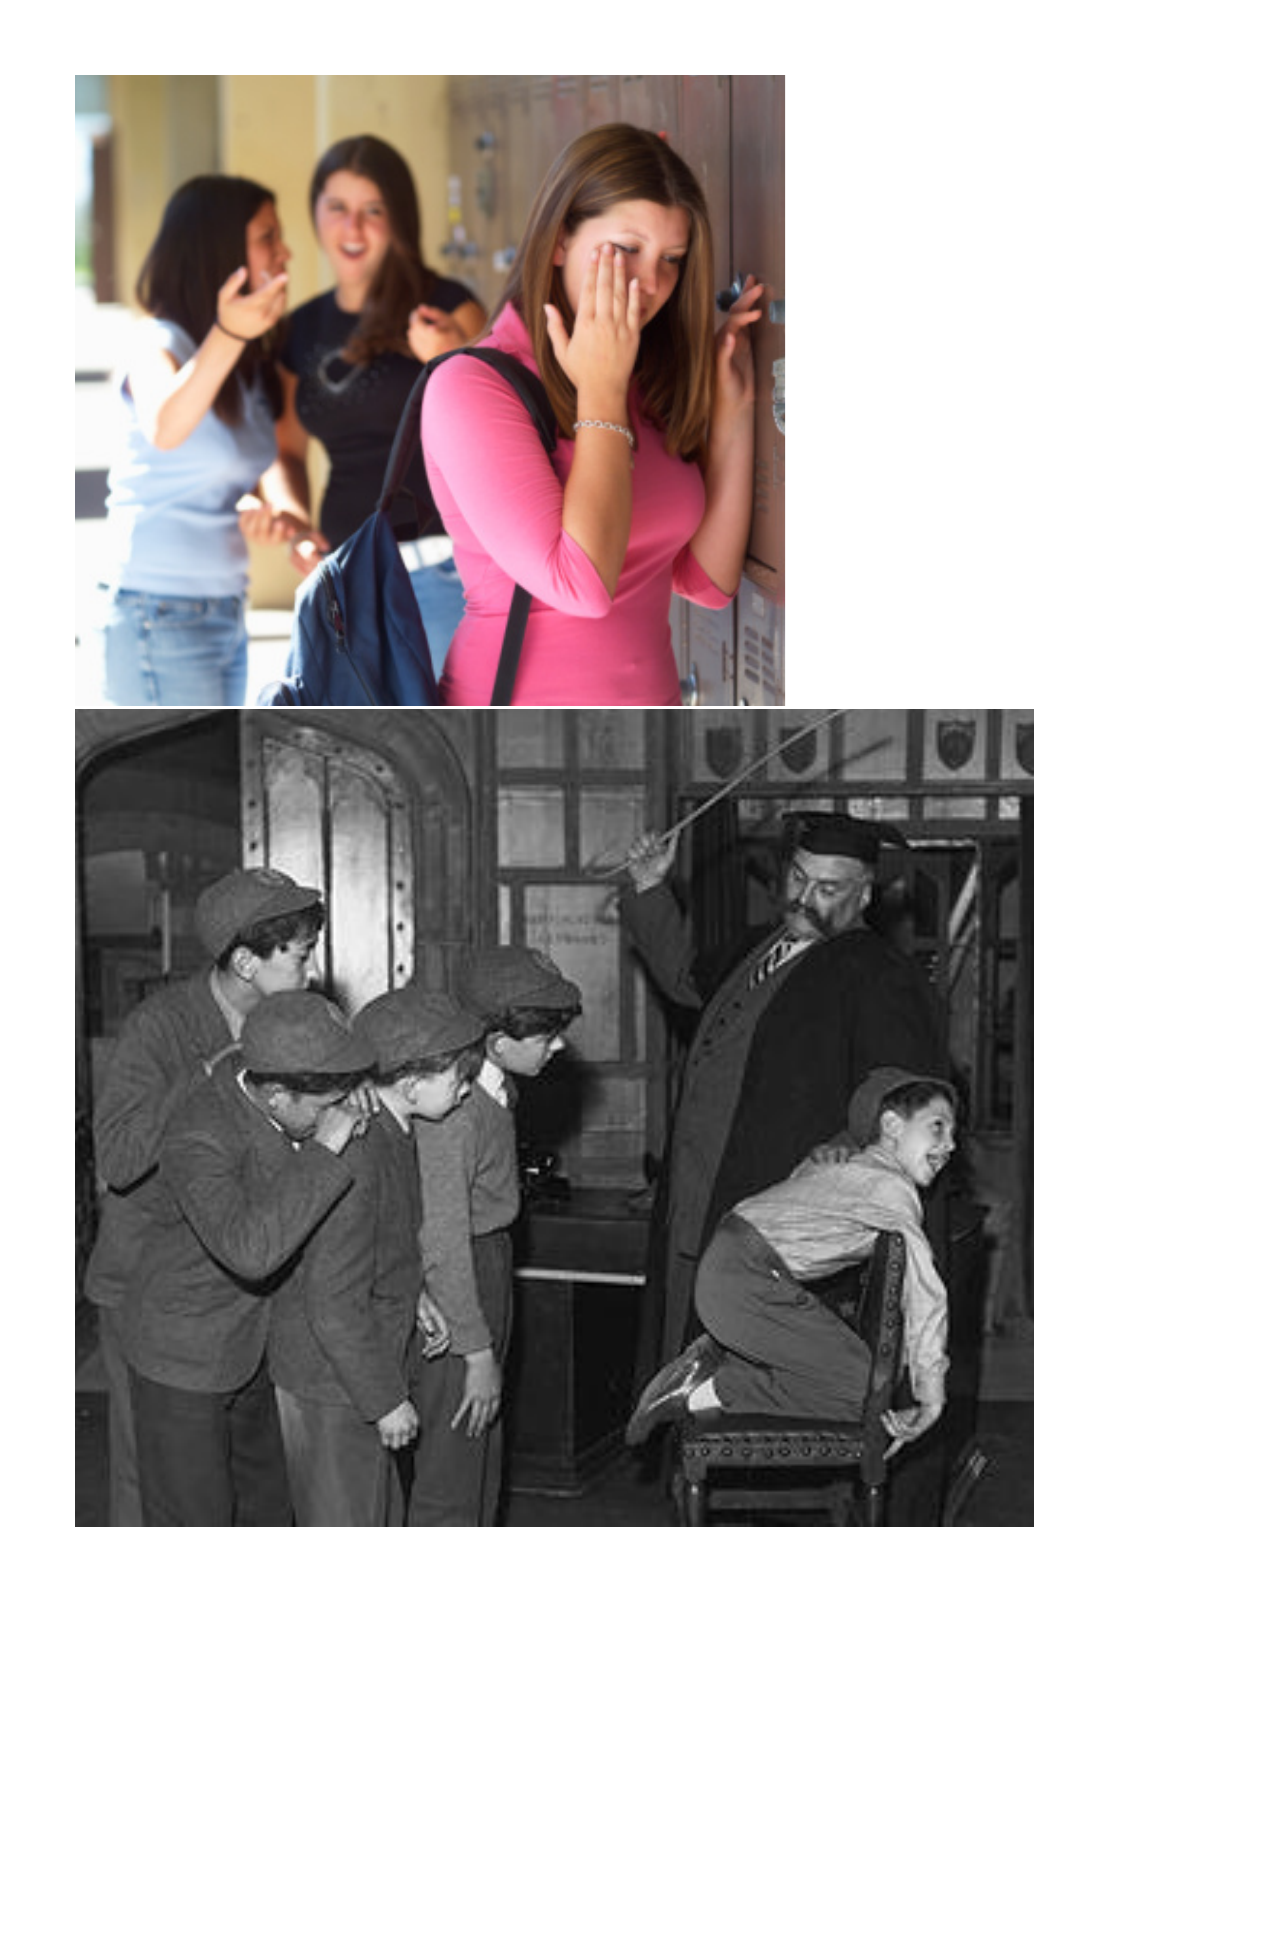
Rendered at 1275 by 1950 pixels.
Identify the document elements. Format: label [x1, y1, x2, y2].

picture [75, 75, 786, 706]
picture [75, 709, 1034, 1527]
